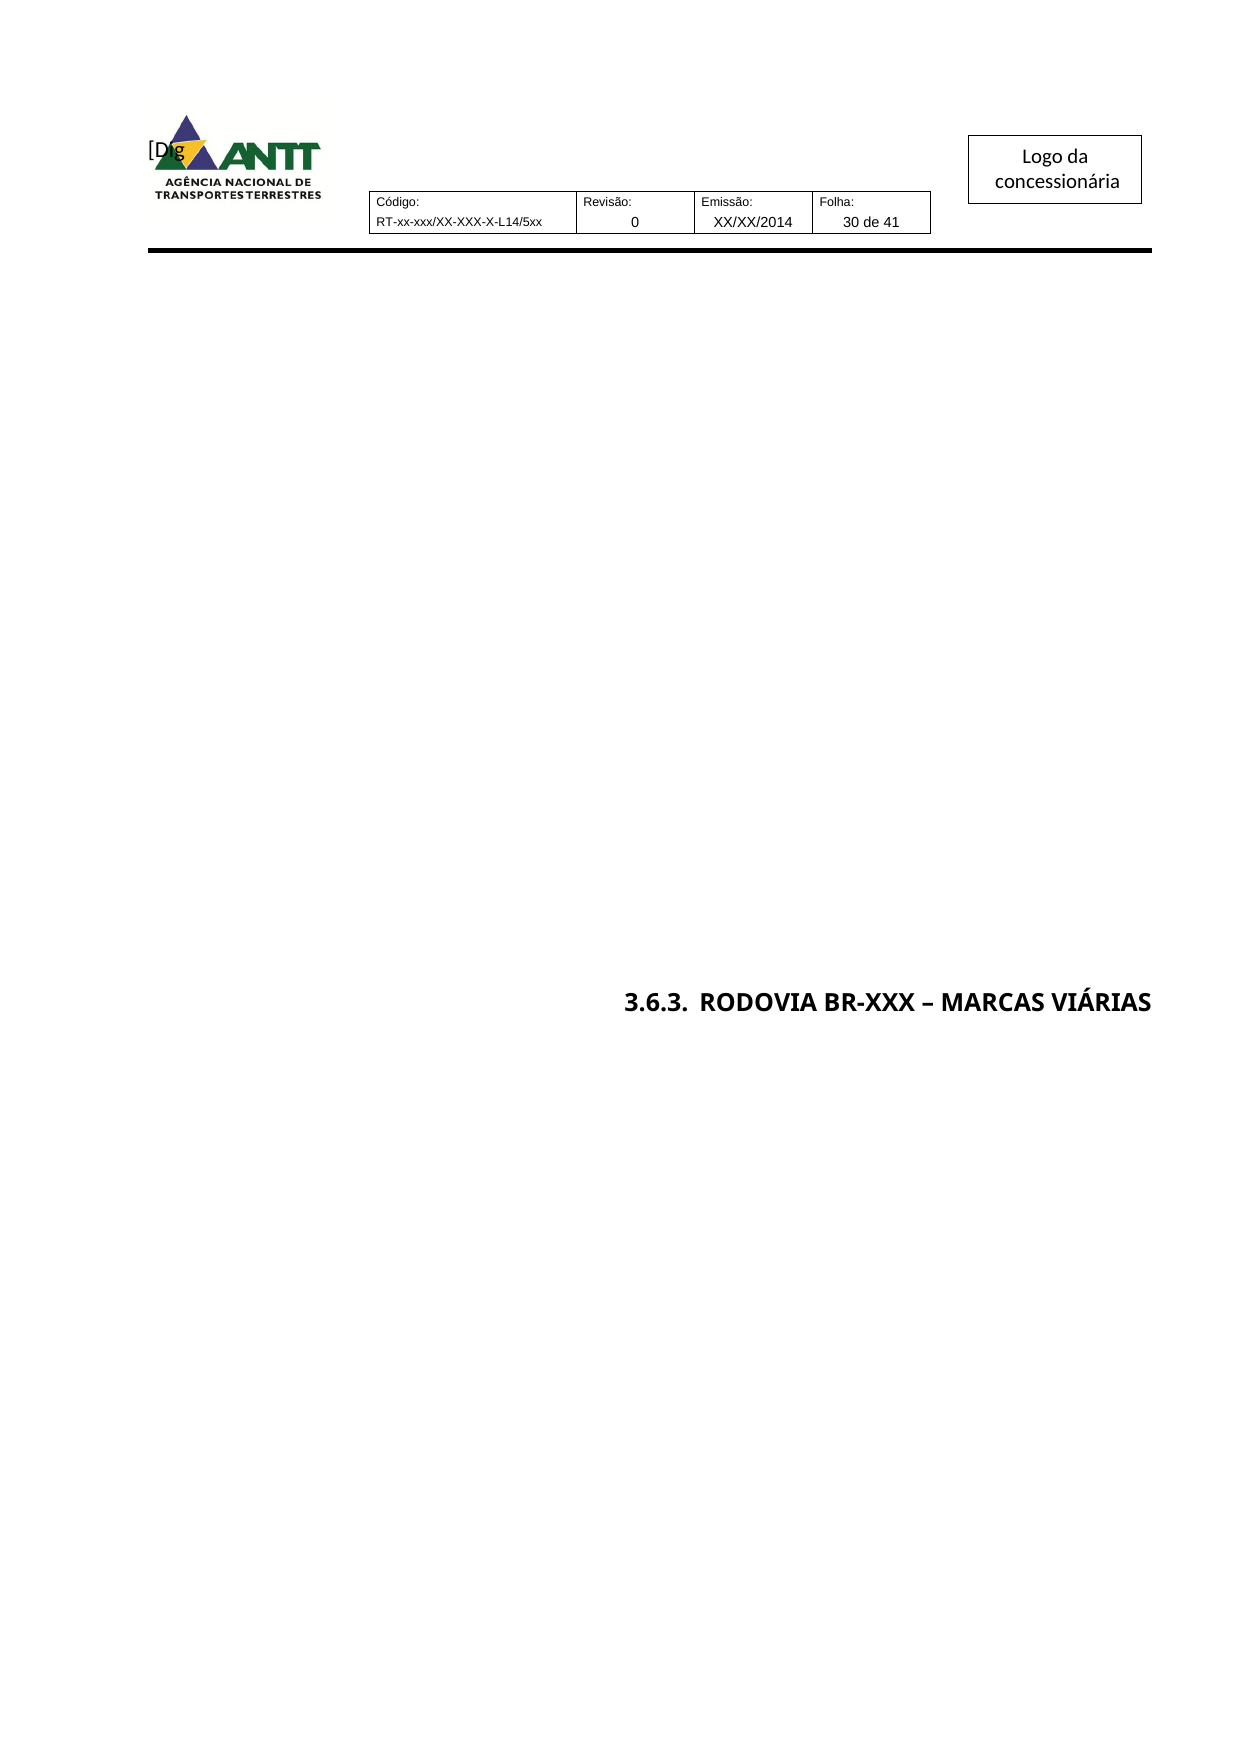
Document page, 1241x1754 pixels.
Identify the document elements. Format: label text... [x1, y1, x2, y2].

subtitle RODOVIA BR-XXX – MARCAS VIÁRIAS [223, 984, 1152, 1018]
picture [137, 98, 338, 216]
